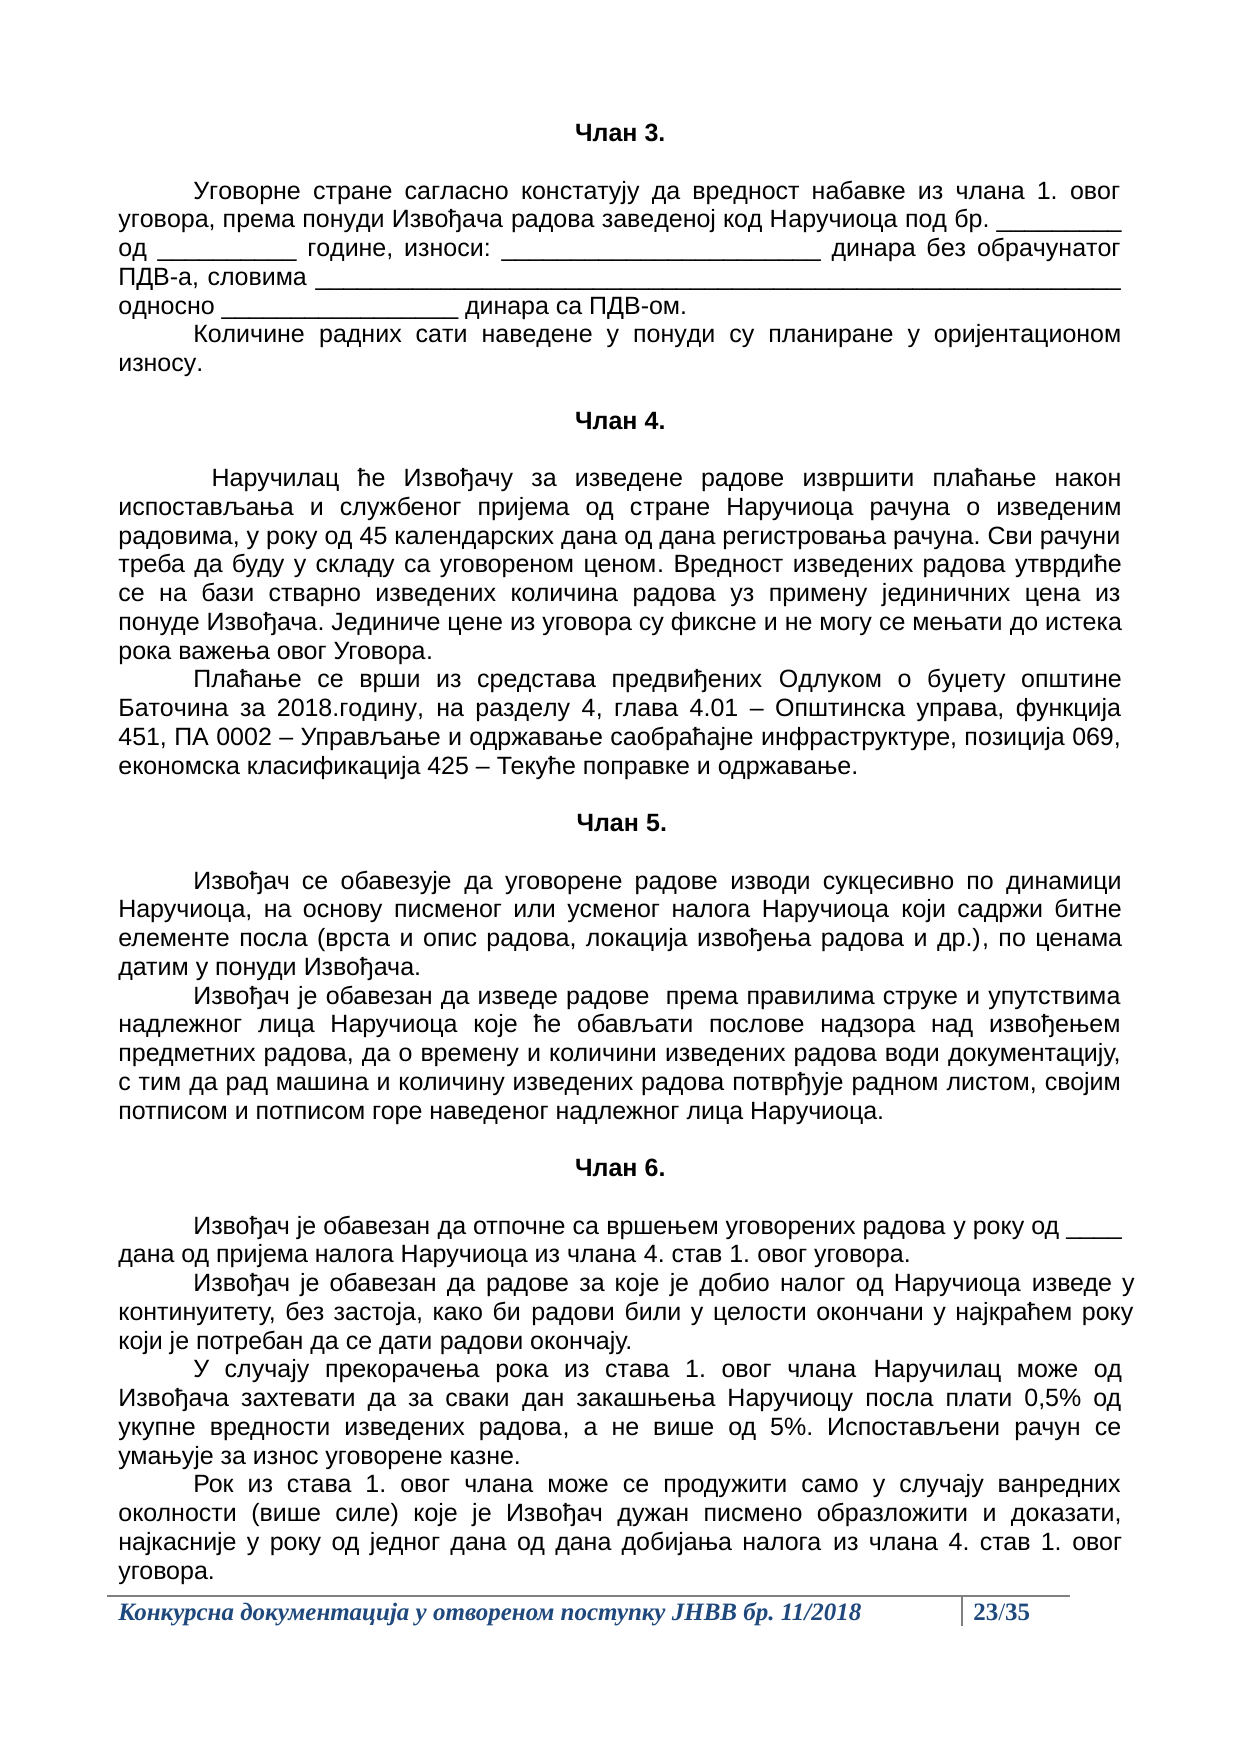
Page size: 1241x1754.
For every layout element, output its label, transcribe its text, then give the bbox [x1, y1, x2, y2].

text Уговорне стране сагласно констатују да вредност набавке из члана 1. овог уговора, према понуди Извођача радова заведеној код Наручиоца под бр. _________ од __________ године, износи: _______________________ динара без обрачунатог ПДВ-а, словима __________________________________________________________ односно _________________ динара са ПДВ-ом. [118, 176, 1122, 319]
text Извођач је обавезан да изведе радове према правилима струке и упутствима надлежног лица Наручиоца које ће обављати послове надзора над извођењем предметних радова, да о времену и количини изведених радова води документацију, с тим да рад машина и количину изведених радова потврђује радном листом, својим потписом и потписом горе наведеног надлежног лица Наручиоца. [118, 981, 1122, 1124]
text У случају прекорачења рока из става 1. овог члана Наручилац може од Извођача захтевати да за сваки дан закашњења Наручиоцу посла плати 0,5% од укупне вредности изведених радова, а не више од 5%. Испостављени рачун се умањује за износ уговорене казне. [118, 1354, 1122, 1469]
text Наручилац ће Извођачу за изведене радове извршити плаћање након испостављања и службеног пријема од стране Наручиоца рачуна о изведеним радовима, у року од 45 календарских дана од дана регистровања рачуна. Сви рачуни треба да буду у складу са уговореном ценом. Вредност изведених радова утврдиће се на бази стварно изведених количина радова уз примену јединичних цена из понуде Извођача. Јединиче цене из уговора су фиксне и не могу се мењати до истека рока важења овог Уговора. [118, 463, 1122, 664]
text Члан 5. [118, 808, 1122, 837]
text Плаћање се врши из средстава предвиђених Одлуком о буџету општине Баточина за 2018.годину, на разделу 4, глава 4.01 – Општинска управа, функција 451, ПА 0002 – Управљање и одржавање саобраћајне инфраструктуре, позиција 069, економска класификација 425 – Текуће поправке и одржавање. [118, 664, 1122, 779]
text Члан 3. [118, 118, 1122, 147]
text Члан 6. [118, 1153, 1122, 1182]
text Извођач се обавезује да уговорене радове изводи сукцесивно по динамици Наручиоца, на основу писменог или усменог налога Наручиоца који садржи битне елементе посла (врста и опис радова, локација извођења радова и др.), по ценама датим у понуди Извођача. [118, 866, 1122, 981]
text Члан 4. [118, 406, 1122, 434]
text Извођач је обавезан да отпочне са вршењем уговорених радова у року од ____ дана од пријема налога Наручиоца из члана 4. став 1. овог уговора. [118, 1211, 1122, 1268]
text Извођач је обавезан да радове за које је добио налог од Наручиоца изведе у континуитету, без застоја, како би радови били у целости окончани у најкраћем року који је потребан да се дати радови окончају. [118, 1268, 1134, 1354]
text Количине радних сати наведене у понуди су планиране у оријентационом износу. [118, 319, 1122, 377]
text Рок из става 1. овог члана може се продужити само у случају ванредних околности (више силе) које је Извођач дужан писмено образложити и доказати, најкасније у року од једног дана од дана добијања налога из члана 4. став 1. овог уговора. [118, 1469, 1122, 1584]
